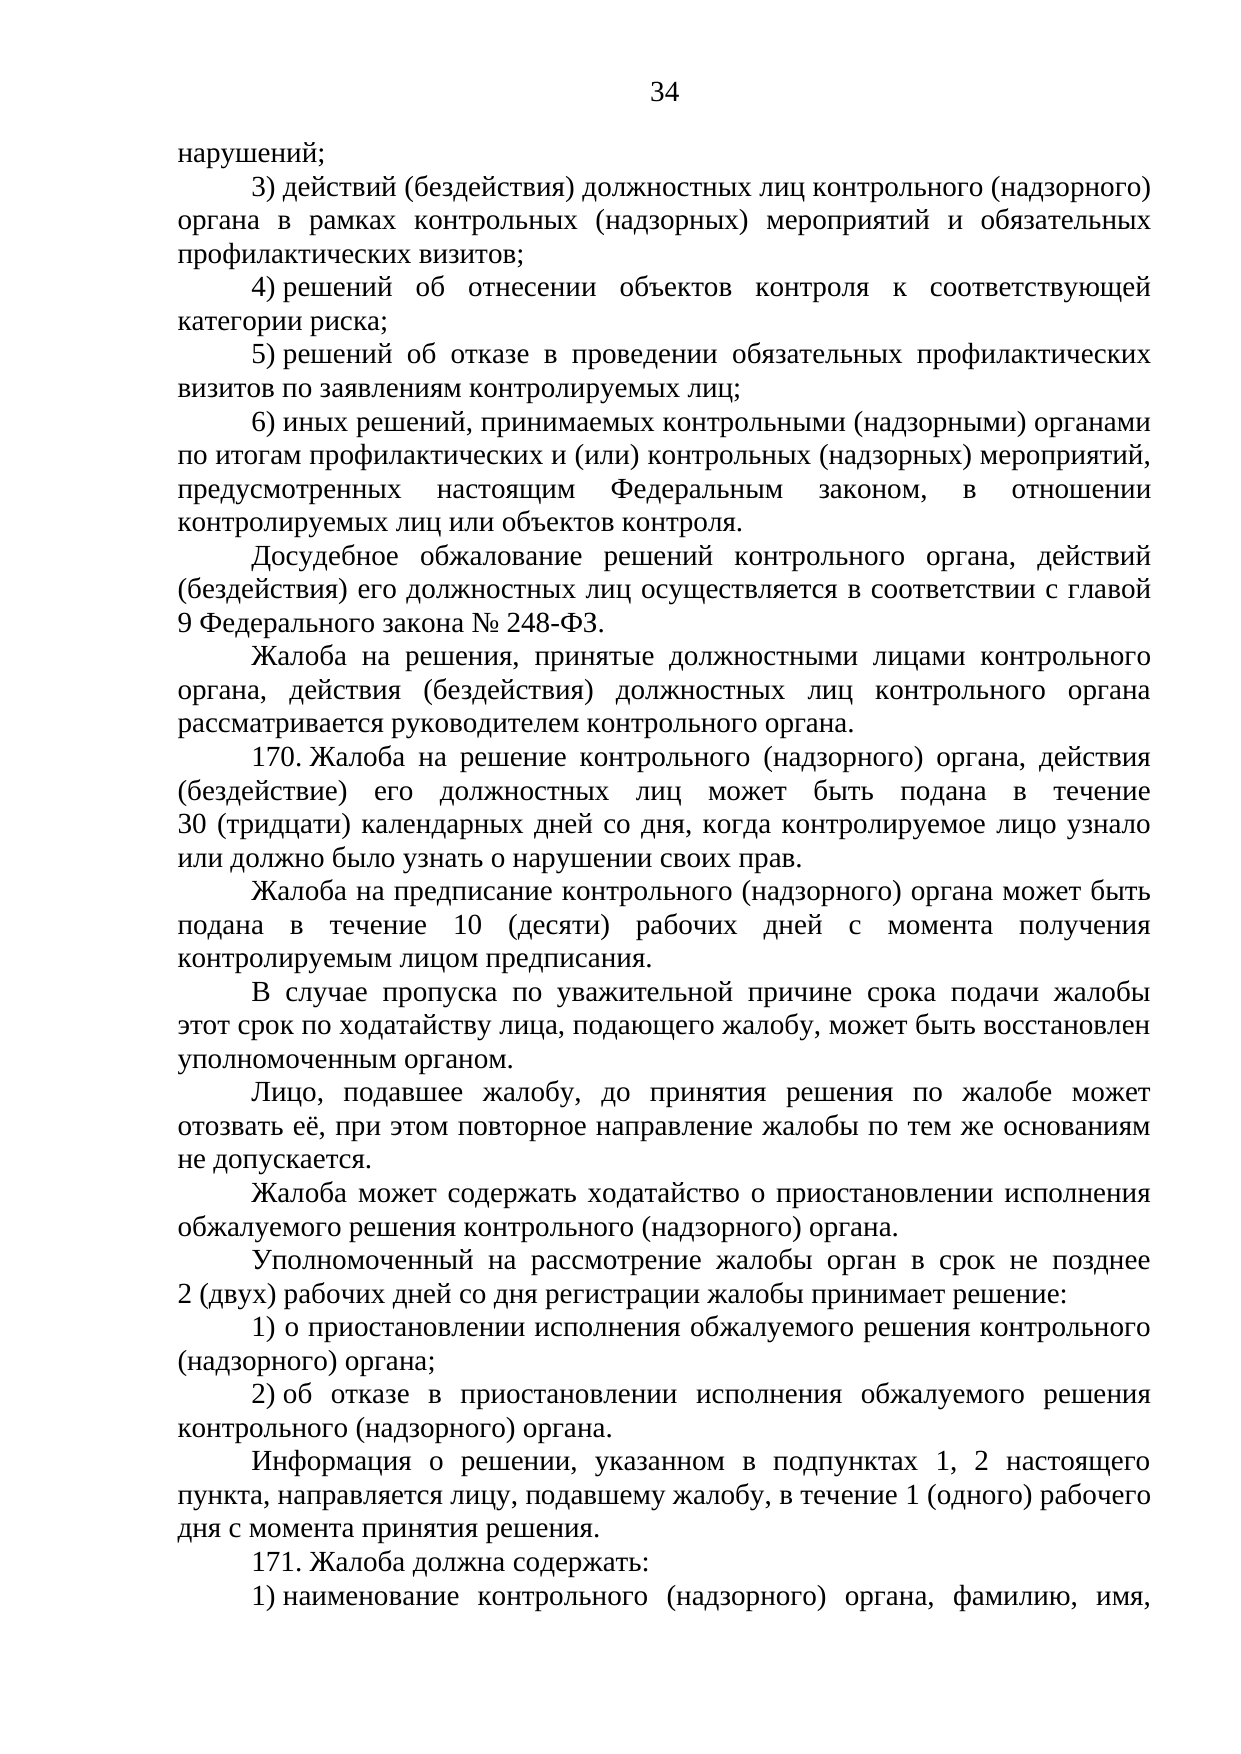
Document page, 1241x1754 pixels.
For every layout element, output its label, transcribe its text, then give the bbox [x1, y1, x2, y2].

text 1) о приостановлении исполнения обжалуемого решения контрольного (надзорного) органа; [177, 1309, 1152, 1376]
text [177, 1578, 1152, 1611]
text 5) решений об отказе в проведении обязательных профилактических визитов по заявлениям контролируемых лиц; [177, 337, 1152, 404]
text Жалоба на решения, принятые должностными лицами контрольного органа, действия (бездействия) должностных лиц контрольного органа рассматривается руководителем контрольного органа. [177, 638, 1152, 739]
text В случае пропуска по уважительной причине срока подачи жалобы этот срок по ходатайству лица, подающего жалобу, может быть восстановлен уполномоченным органом. [177, 974, 1152, 1074]
text 3) действий (бездействия) должностных лиц контрольного (надзорного) органа в рамках контрольных (надзорных) мероприятий и обязательных профилактических визитов; [177, 169, 1152, 269]
text 6) иных решений, принимаемых контрольными (надзорными) органами по итогам профилактических и (или) контрольных (надзорных) мероприятий, предусмотренных настоящим Федеральным законом, в отношении контролируемых лиц или объектов контроля. [177, 404, 1152, 538]
text Лицо, подавшее жалобу, до принятия решения по жалобе может отозвать её, при этом повторное направление жалобы по тем же основаниям не допускается. [177, 1074, 1152, 1175]
text Информация о решении, указанном в подпунктах 1, 2 настоящего пункта, направляется лицу, подавшему жалобу, в течение 1 (одного) рабочего дня с момента принятия решения. [177, 1443, 1152, 1544]
text 2) об отказе в приостановлении исполнения обжалуемого решения контрольного (надзорного) органа. [177, 1376, 1152, 1443]
text Досудебное обжалование решений контрольного органа, действий (бездействия) его должностных лиц осуществляется в соответствии с главой 9 Федерального закона № 248-ФЗ. [177, 538, 1152, 638]
text Жалоба на предписание контрольного (надзорного) органа может быть подана в течение 10 (десяти) рабочих дней с момента получения контролируемым лицом предписания. [177, 873, 1152, 974]
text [177, 135, 1152, 169]
text 171. Жалоба должна содержать: [177, 1544, 1152, 1578]
text 170. Жалоба на решение контрольного (надзорного) органа, действия (бездействие) его должностных лиц может быть подана в течение 30 (тридцати) календарных дней со дня, когда контролируемое лицо узнало или должно было узнать о нарушении своих прав. [177, 739, 1152, 873]
text 4) решений об отнесении объектов контроля к соответствующей категории риска; [177, 269, 1152, 337]
text Жалоба может содержать ходатайство о приостановлении исполнения обжалуемого решения контрольного (надзорного) органа. [177, 1175, 1152, 1242]
text Уполномоченный на рассмотрение жалобы орган в срок не позднее 2 (двух) рабочих дней со дня регистрации жалобы принимает решение: [177, 1242, 1152, 1309]
